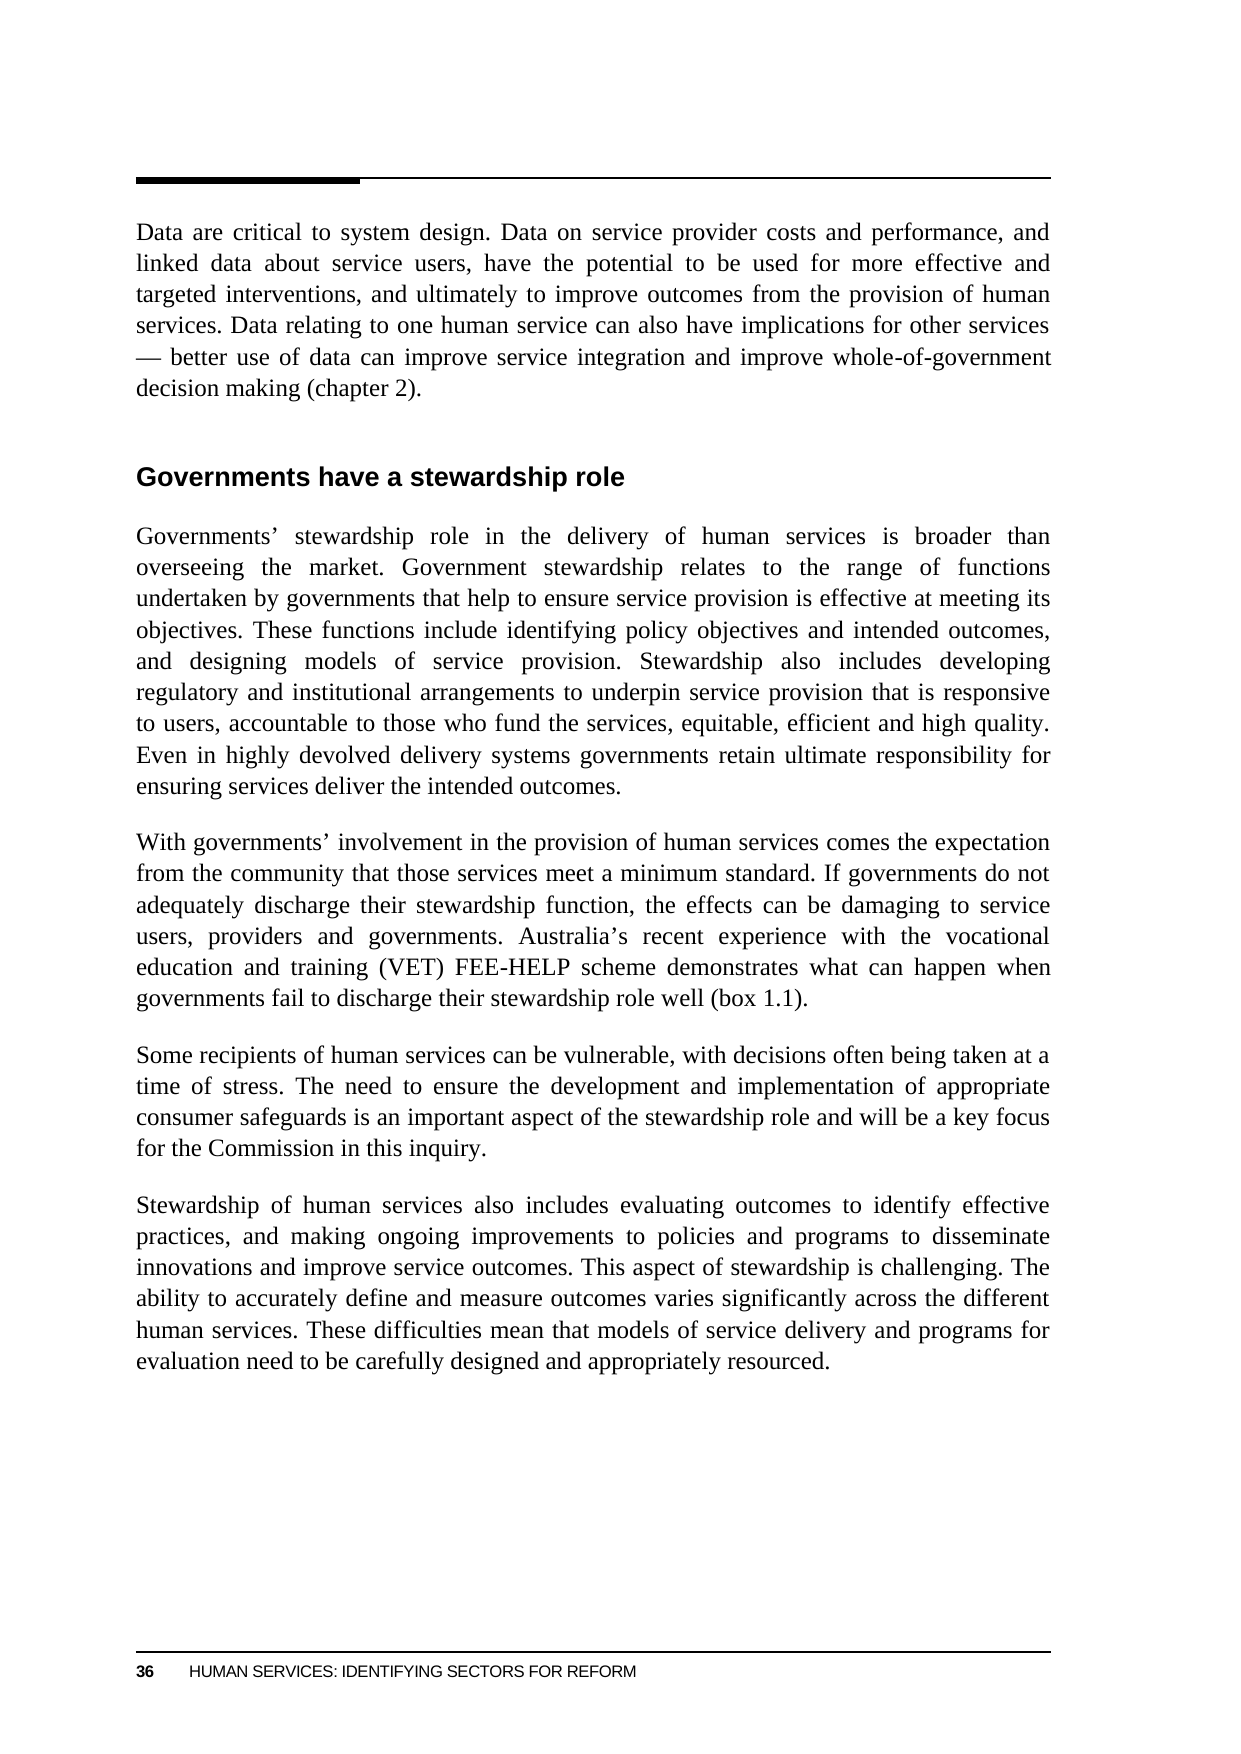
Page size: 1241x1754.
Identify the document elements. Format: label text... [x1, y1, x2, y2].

text Data are critical to system design. Data on service provider costs and performance, and linked data about service users, have the potential to be used for more effective and targeted interventions, and ultimately to improve outcomes from the provision of human services. Data relating to one human service can also have implications for other services — better use of data can improve service integration and improve whole-of-government decision making (chapter 2). [136, 214, 1051, 402]
text Some recipients of human services can be vulnerable, with decisions often being taken at a time of stress. The need to ensure the development and implementation of appropriate consumer safeguards is an important aspect of the stewardship role and will be a key focus for the Commission in this inquiry. [136, 1037, 1051, 1162]
text Stewardship of human services also includes evaluating outcomes to identify effective practices, and making ongoing improvements to policies and programs to disseminate innovations and improve service outcomes. This aspect of stewardship is challenging. The ability to accurately define and measure outcomes varies significantly across the different human services. These difficulties mean that models of service delivery and programs for evaluation need to be carefully designed and appropriately resourced. [136, 1187, 1051, 1375]
text Governments’ stewardship role in the delivery of human services is broader than overseeing the market. Government stewardship relates to the range of functions undertaken by governments that help to ensure service provision is effective at meeting its objectives. These functions include identifying policy objectives and intended outcomes, and designing models of service provision. Stewardship also includes developing regulatory and institutional arrangements to underpin service provision that is responsive to users, accountable to those who fund the services, equitable, efficient and high quality. Even in highly devolved delivery systems governments retain ultimate responsibility for ensuring services deliver the intended outcomes. [136, 518, 1051, 800]
subtitle Governments have a stewardship role [136, 460, 1051, 493]
text With governments’ involvement in the provision of human services comes the expectation from the community that those services meet a minimum standard. If governments do not adequately discharge their stewardship function, the effects can be damaging to service users, providers and governments. Australia’s recent experience with the vocational education and training (VET) FEE-HELP scheme demonstrates what can happen when governments fail to discharge their stewardship role well (box 1.1). [136, 825, 1051, 1012]
